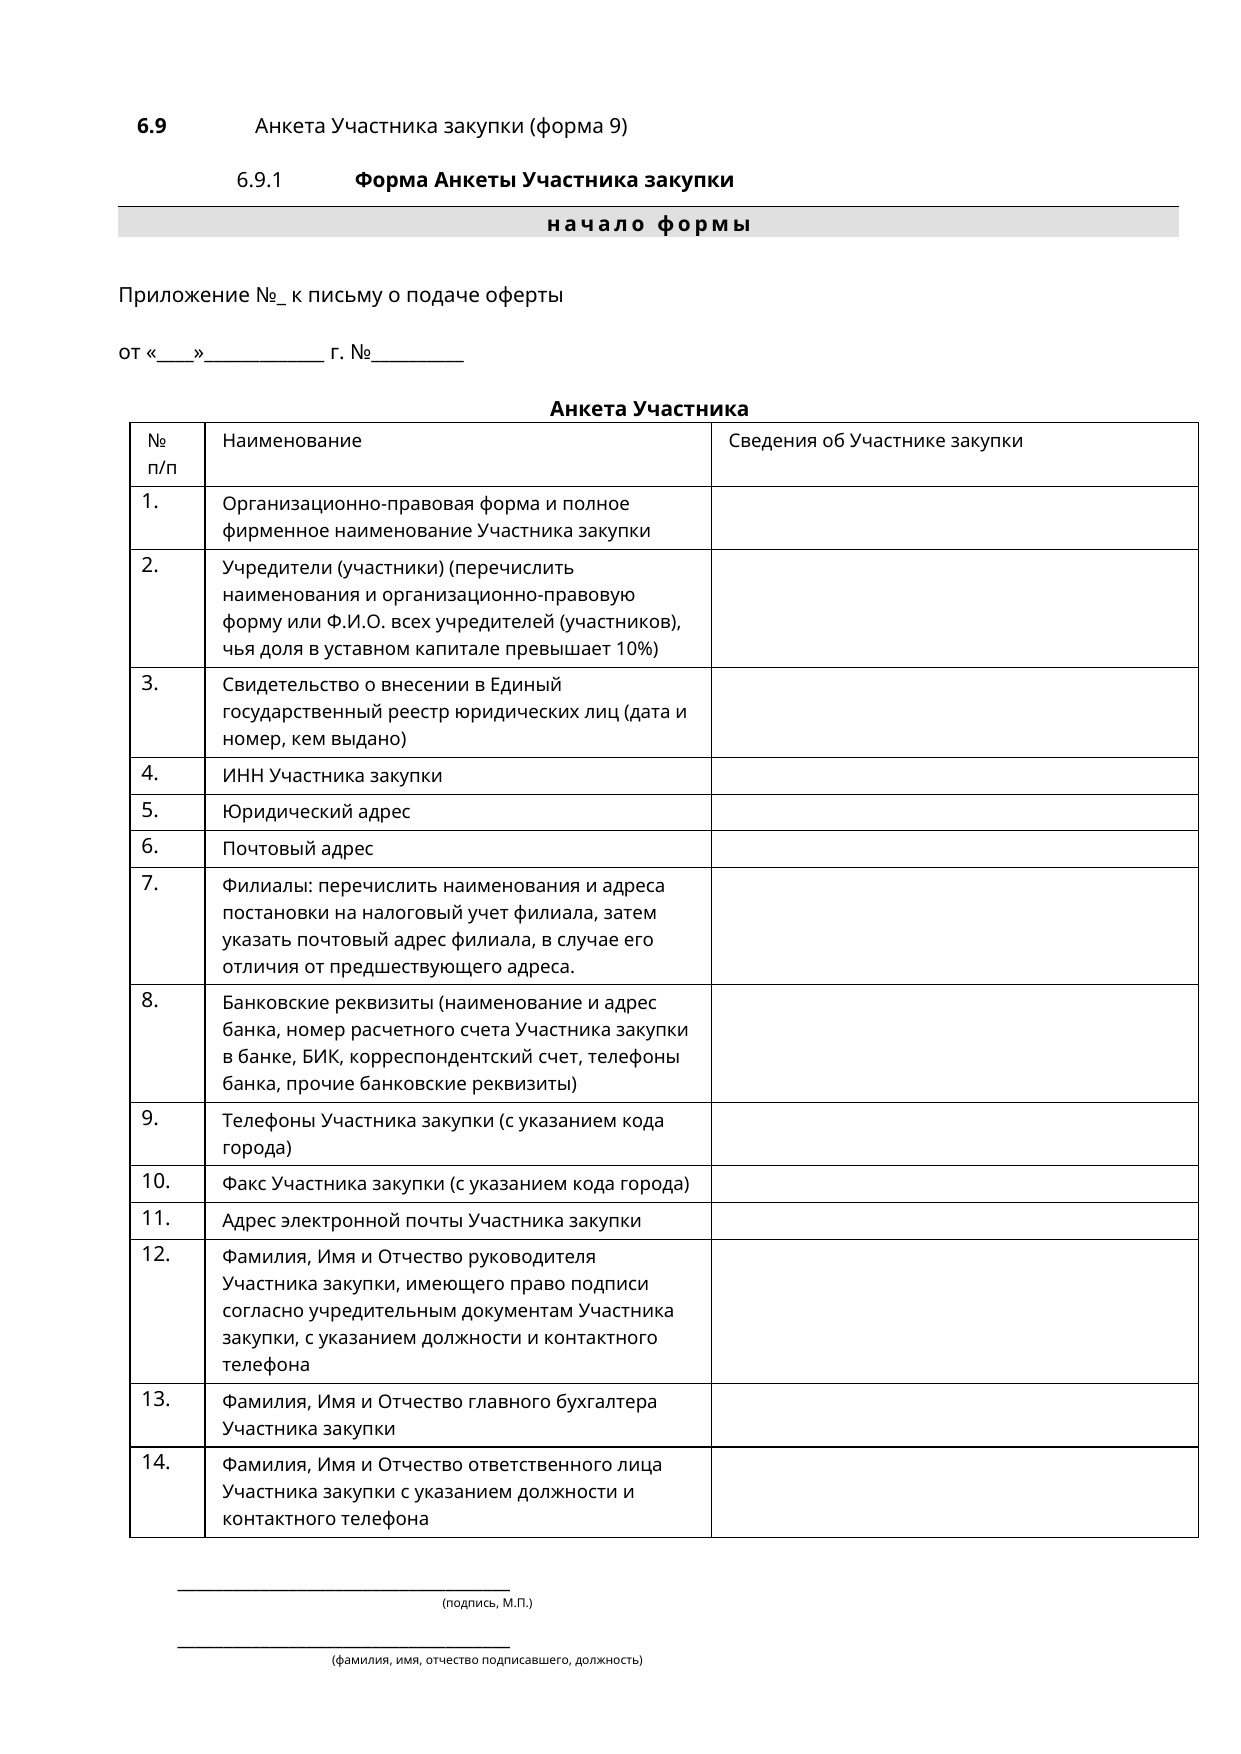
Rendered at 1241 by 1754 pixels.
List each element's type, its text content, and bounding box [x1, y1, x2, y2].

text (подпись, М.П.) [118, 1595, 797, 1623]
table_cell [712, 985, 1198, 1102]
table_cell Учредители (участники) (перечислить наименования и организационно-правовую форму или Ф.И.О. всех учредителей (участников), чья доля в уставном капитале превышает 10%) [206, 550, 711, 667]
table_cell Факс Участника закупки (с указанием кода города) [206, 1166, 711, 1202]
table_cell [712, 758, 1198, 794]
table_header Сведения об Участнике закупки [712, 423, 1198, 486]
table_cell [131, 795, 204, 830]
table_cell [712, 1103, 1198, 1165]
table_cell ИНН Участника закупки [206, 758, 711, 794]
table_cell [131, 868, 204, 984]
table_cell Свидетельство о внесении в Единый государственный реестр юридических лиц (дата и номер, кем выдано) [206, 668, 711, 757]
table_cell [131, 487, 204, 549]
table_cell [712, 1166, 1198, 1202]
table_cell [131, 550, 204, 667]
list Форма Анкеты Участника закупки [236, 165, 1181, 193]
table_cell [712, 831, 1198, 867]
text Анкета Участника [118, 394, 1181, 422]
table_cell [131, 831, 204, 867]
text начало формы [118, 207, 1179, 237]
table_cell Филиалы: перечислить наименования и адреса постановки на налоговый учет филиала, затем указать почтовый адрес филиала, в случае его отличия от предшествующего адреса. [206, 868, 711, 984]
table_cell Фамилия, Имя и Отчество руководителя Участника закупки, имеющего право подписи согласно учредительным документам Участника закупки, с указанием должности и контактного телефона [206, 1240, 711, 1383]
table_cell [131, 1448, 204, 1537]
text (фамилия, имя, отчество подписавшего, должность) [118, 1652, 797, 1680]
table_cell [712, 1203, 1198, 1238]
table_cell [131, 1166, 204, 1202]
table_cell [712, 1384, 1198, 1446]
text от «____»_____________ г. №__________ [118, 308, 1181, 365]
table_cell [131, 1384, 204, 1446]
table_header Наименование [206, 423, 711, 486]
table_cell [131, 668, 204, 757]
table_cell Фамилия, Имя и Отчество ответственного лица Участника закупки с указанием должности и контактного телефона [206, 1448, 711, 1537]
table_cell [131, 1203, 204, 1238]
table_cell [712, 795, 1198, 830]
table_cell [131, 1103, 204, 1165]
table_cell Банковские реквизиты (наименование и адрес банка, номер расчетного счета Участника закупки в банке, БИК, корреспондентский счет, телефоны банка, прочие банковские реквизиты) [206, 985, 711, 1102]
table_cell Фамилия, Имя и Отчество главного бухгалтера Участника закупки [206, 1384, 711, 1446]
table_cell [712, 868, 1198, 984]
text ____________________________________ [118, 1623, 1181, 1652]
text Приложение №_ к письму о подаче оферты [118, 280, 1181, 308]
table_cell Телефоны Участника закупки (с указанием кода города) [206, 1103, 711, 1165]
table_cell [712, 550, 1198, 667]
table_cell Организационно-правовая форма и полное фирменное наименование Участника закупки [206, 487, 711, 549]
table_cell Юридический адрес [206, 795, 711, 830]
table_cell [131, 985, 204, 1102]
table_cell Почтовый адрес [206, 831, 711, 867]
text ____________________________________ [118, 1566, 1181, 1595]
table_cell [131, 758, 204, 794]
table_cell [131, 1240, 204, 1383]
table_cell Адрес электронной почты Участника закупки [206, 1203, 711, 1238]
table_cell [712, 1240, 1198, 1383]
table_header № п/п [131, 423, 204, 486]
table_cell [712, 487, 1198, 549]
table_cell [712, 1448, 1198, 1537]
subtitle Анкета Участника закупки (форма 9) [137, 111, 1181, 140]
table_cell [712, 668, 1198, 757]
